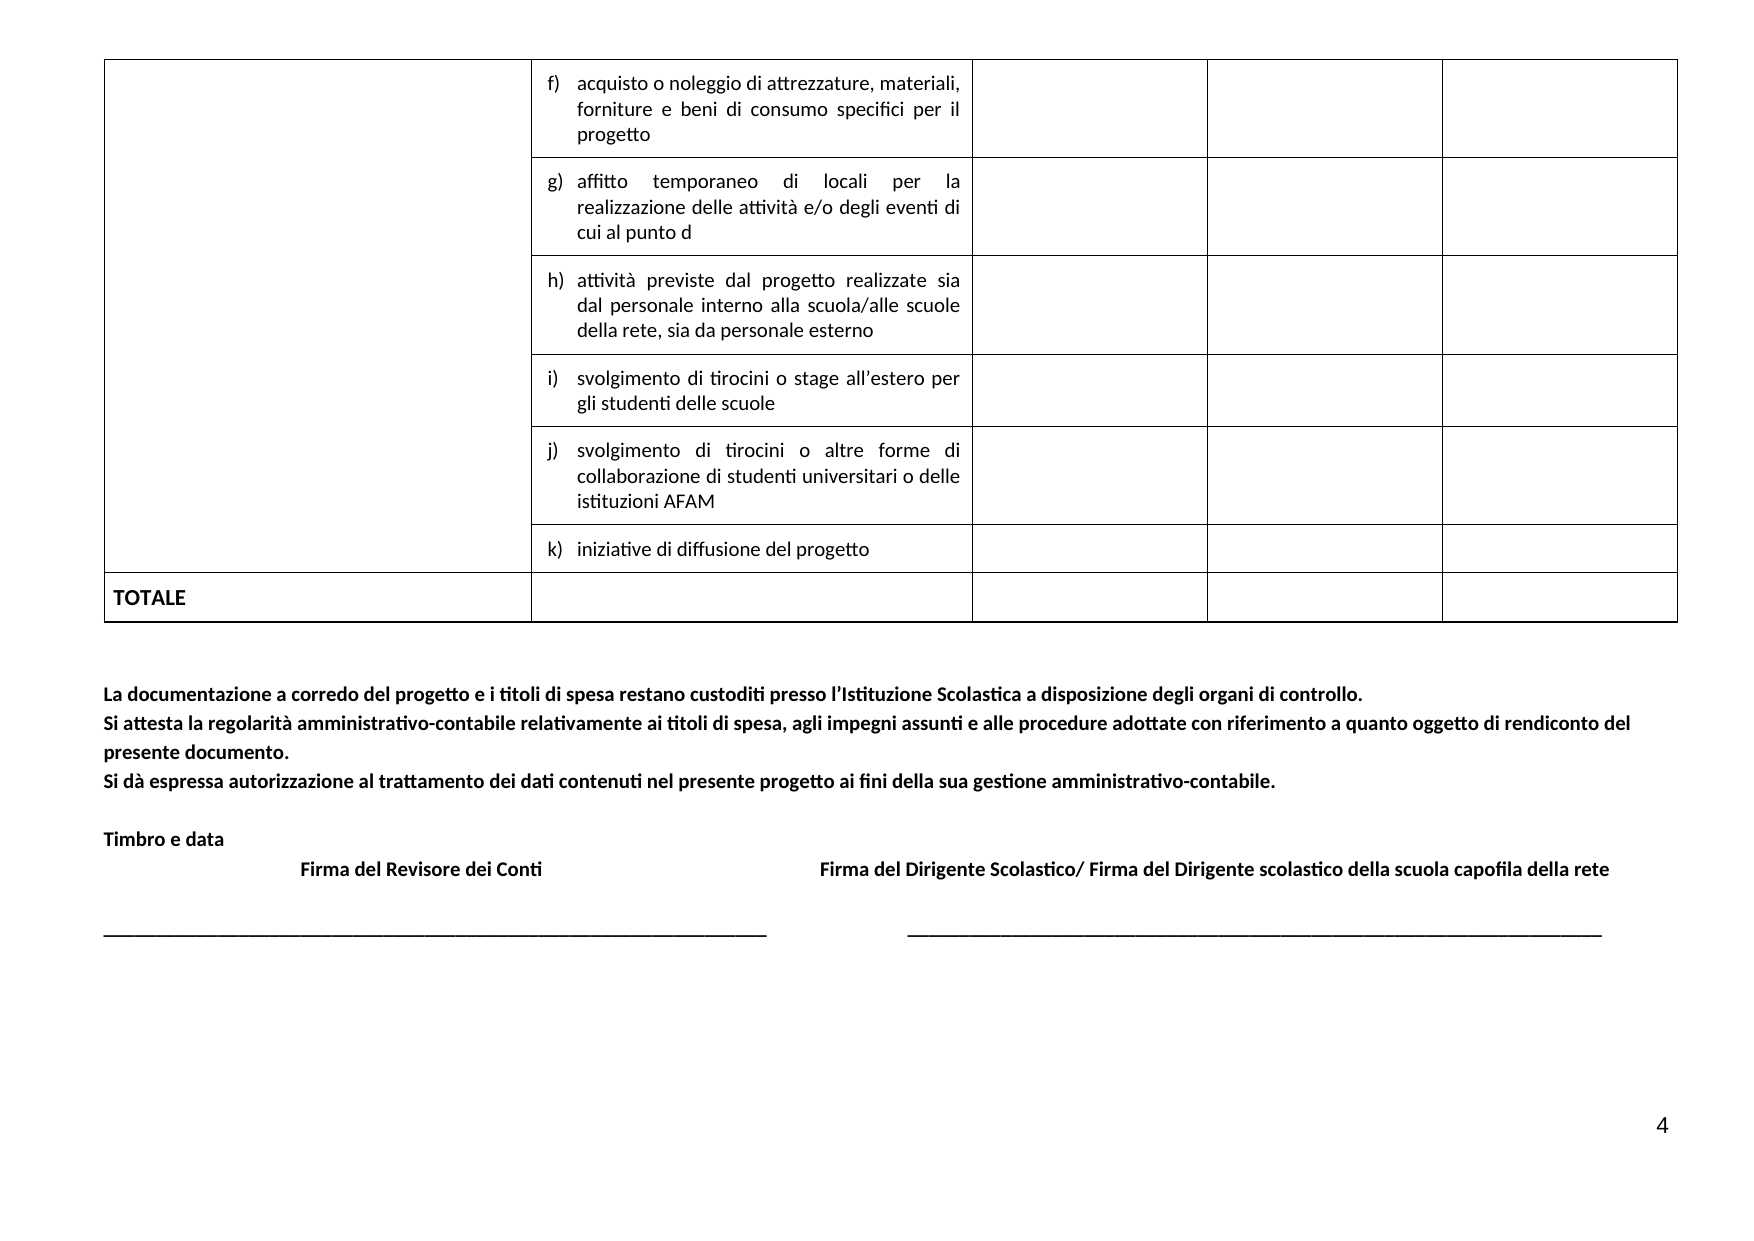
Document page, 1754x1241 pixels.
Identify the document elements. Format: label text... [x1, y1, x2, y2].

table_cell [973, 256, 1207, 353]
table_cell [973, 355, 1207, 426]
table_cell svolgimento di tirocini o altre forme di collaborazione di studenti universitari o delle istituzioni AFAM [532, 427, 972, 524]
table_cell acquisto o noleggio di attrezzature, materiali, forniture e beni di consumo specifici per il progetto [532, 60, 972, 157]
table_cell [1443, 158, 1677, 255]
table_cell [532, 573, 972, 621]
table_cell [1208, 158, 1442, 255]
table_cell [973, 158, 1207, 255]
table_cell [973, 60, 1207, 157]
table_cell [1443, 256, 1677, 353]
text La documentazione a corredo del progetto e i titoli di spesa restano custoditi presso l’Istituzione Scolastica a disposizione degli organi di controllo. [103, 681, 1668, 706]
table_cell svolgimento di tirocini o stage all’estero per gli studenti delle scuole [532, 355, 972, 426]
table_cell [1443, 525, 1677, 572]
text Si dà espressa autorizzazione al trattamento dei dati contenuti nel presente progetto ai fini della sua gestione amministrativo-contabile. [103, 768, 1668, 794]
table_cell [1208, 525, 1442, 572]
table_cell iniziative di diffusione del progetto [532, 525, 972, 572]
table_cell [1208, 60, 1442, 157]
table_cell [1208, 355, 1442, 426]
table_cell attività previste dal progetto realizzate sia dal personale interno alla scuola/alle scuole della rete, sia da personale esterno [532, 256, 972, 353]
table_cell [973, 427, 1207, 524]
text Firma del Revisore dei Conti Firma del Dirigente Scolastico/ Firma del Dirigente scolastico della scuola capofila della rete [103, 856, 1668, 881]
table_cell [1443, 60, 1677, 157]
table_cell TOTALE [105, 573, 531, 621]
table_cell [1208, 256, 1442, 353]
text ________________________________________________________________ ___________________________________________________________________ [103, 914, 1668, 939]
table_cell [973, 573, 1207, 621]
table_cell [973, 525, 1207, 572]
table_cell affitto temporaneo di locali per la realizzazione delle attività e/o degli eventi di cui al punto d [532, 158, 972, 255]
table_cell [1208, 573, 1442, 621]
table_cell [1208, 427, 1442, 524]
text Timbro e data [103, 827, 1668, 852]
table_cell [1443, 355, 1677, 426]
table_cell [1443, 427, 1677, 524]
table_cell [1443, 573, 1677, 621]
text Si attesta la regolarità amministrativo-contabile relativamente ai titoli di spesa, agli impegni assunti e alle procedure adottate con riferimento a quanto oggetto di rendiconto del presente documento. [103, 710, 1668, 764]
